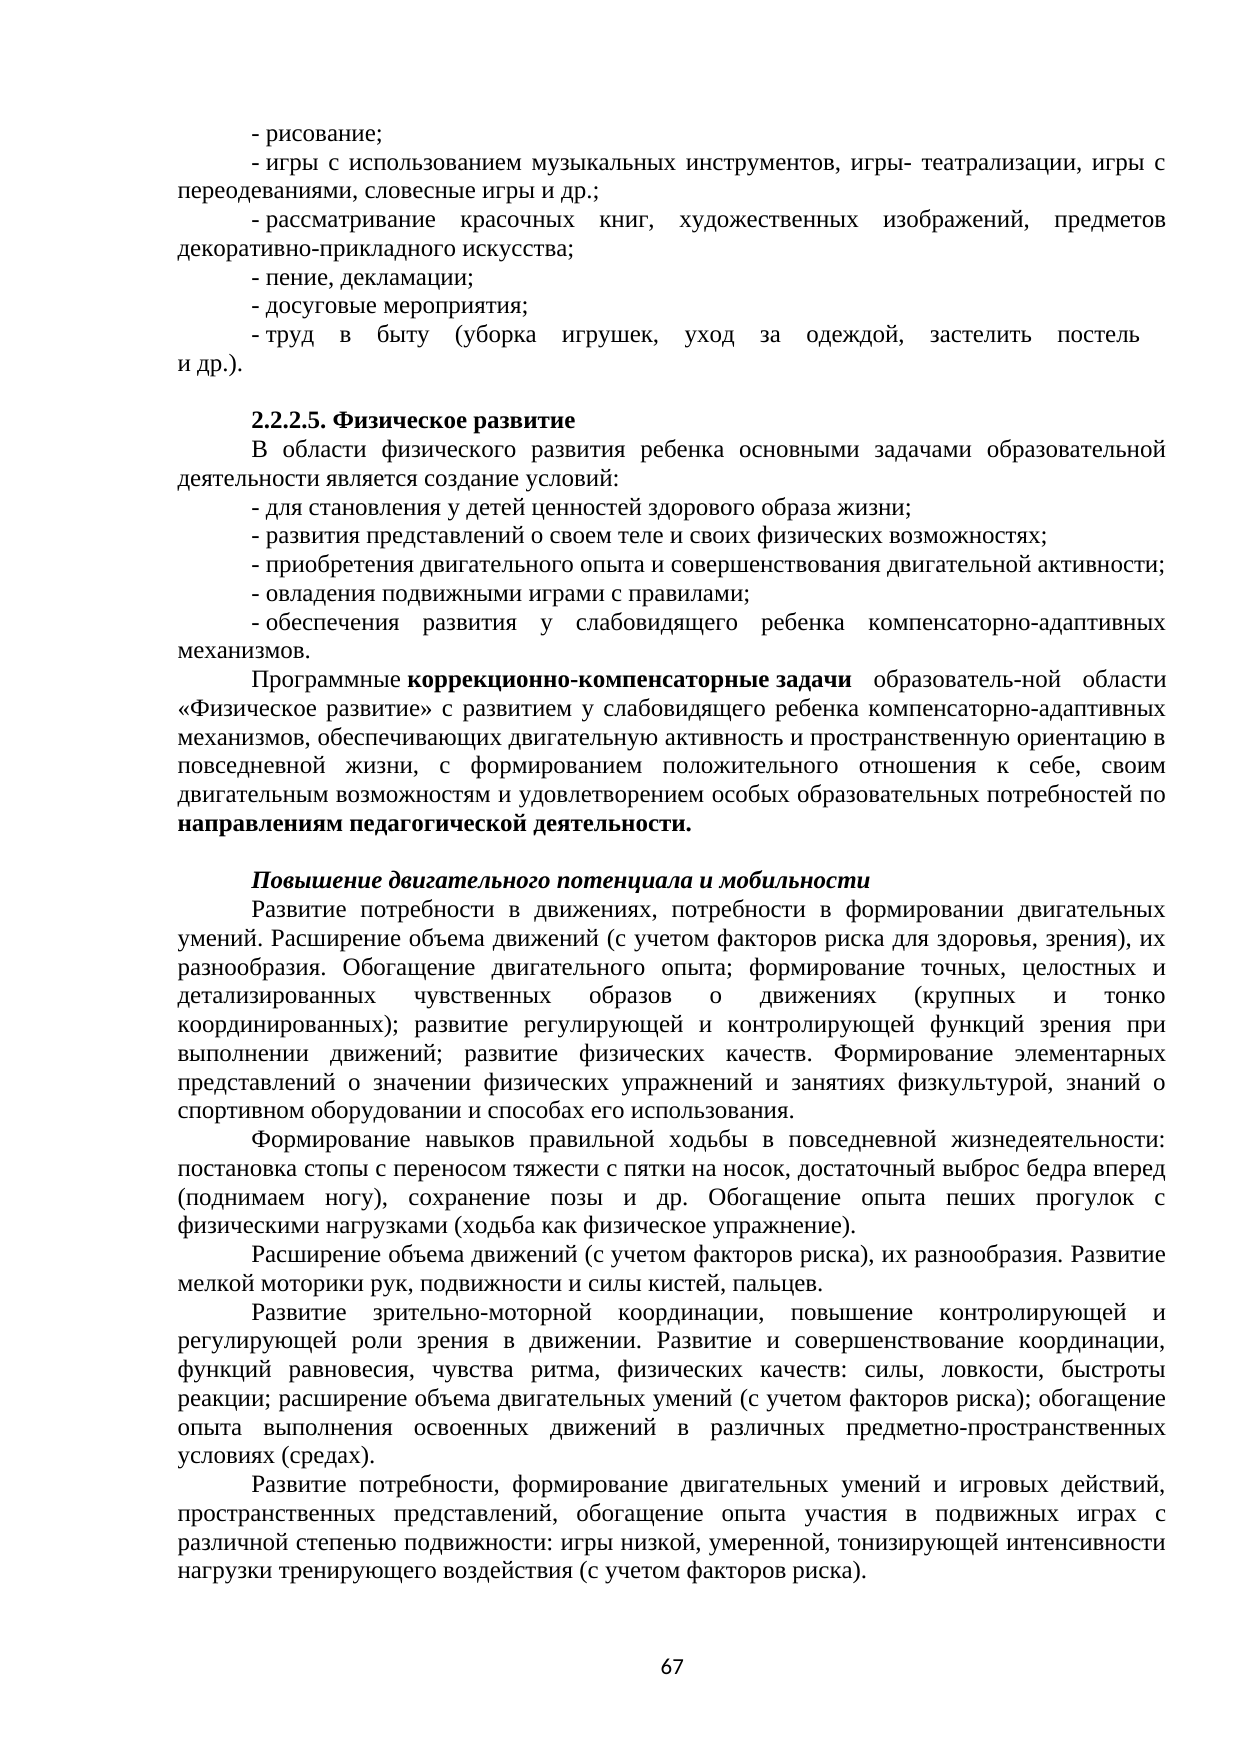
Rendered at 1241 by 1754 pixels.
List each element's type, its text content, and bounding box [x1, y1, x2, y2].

text В области физического развития ребенка основными задачами образовательной деятельности является создание условий: [177, 434, 1167, 492]
text - труд в быту (уборка игрушек, уход за одеждой, застелить постель и др.). [177, 319, 1167, 377]
text - развития представлений о своем теле и своих физических возможностях; [177, 521, 1167, 549]
text Развитие зрительно-моторной координации, повышение контролирующей и регулирующей роли зрения в движении. Развитие и совершенствование координации, функций равновесия, чувства ритма, физических качеств: силы, ловкости, быстроты реакции; расширение объема двигательных умений (с учетом факторов риска); обогащение опыта выполнения освоенных движений в различных предметно-пространственных условиях (средах). [177, 1297, 1167, 1469]
text - рассматривание красочных книг, художественных изображений, предметов декоративно-прикладного искусства; [177, 204, 1167, 262]
text - рисование; [177, 118, 1167, 147]
text - игры с использованием музыкальных инструментов, игры- театрализации, игры с переодеваниями, словесные игры и др.; [177, 147, 1167, 204]
text Развитие потребности, формирование двигательных умений и игровых действий, пространственных представлений, обогащение опыта участия в подвижных играх с различной степенью подвижности: игры низкой, умеренной, тонизирующей интенсивности нагрузки тренирующего воздействия (с учетом факторов риска). [177, 1469, 1167, 1584]
text 2.2.2.5. Физическое развитие [177, 406, 1167, 434]
text - для становления у детей ценностей здорового образа жизни; [177, 492, 1167, 521]
text Программные коррекционно-компенсаторные задачи образователь-ной области «Физическое развитие» с развитием у слабовидящего ребенка компенсаторно-адаптивных механизмов, обеспечивающих двигательную активность и пространственную ориентацию в повседневной жизни, с формированием положительного отношения к себе, своим двигательным возможностям и удовлетворением особых образовательных потребностей по направлениям педагогической деятельности. [177, 664, 1167, 837]
text Развитие потребности в движениях, потребности в формировании двигательных умений. Расширение объема движений (с учетом факторов риска для здоровья, зрения), их разнообразия. Обогащение двигательного опыта; формирование точных, целостных и детализированных чувственных образов о движениях (крупных и тонко координированных); развитие регулирующей и контролирующей функций зрения при выполнении движений; развитие физических качеств. Формирование элементарных представлений о значении физических упражнений и занятиях физкультурой, знаний о спортивном оборудовании и способах его использования. [177, 894, 1167, 1124]
text Повышение двигательного потенциала и мобильности [177, 866, 1167, 894]
text - приобретения двигательного опыта и совершенствования двигательной активности; [177, 549, 1167, 578]
text Формирование навыков правильной ходьбы в повседневной жизнедеятельности: постановка стопы с переносом тяжести с пятки на носок, достаточный выброс бедра вперед (поднимаем ногу), сохранение позы и др. Обогащение опыта пеших прогулок с физическими нагрузками (ходьба как физическое упражнение). [177, 1124, 1167, 1239]
text Расширение объема движений (с учетом факторов риска), их разнообразия. Развитие мелкой моторики рук, подвижности и силы кистей, пальцев. [177, 1239, 1167, 1297]
text - обеспечения развития у слабовидящего ребенка компенсаторно-адаптивных механизмов. [177, 607, 1167, 664]
text - овладения подвижными играми с правилами; [177, 578, 1167, 607]
text - досуговые мероприятия; [177, 291, 1167, 319]
text - пение, декламации; [177, 262, 1167, 291]
